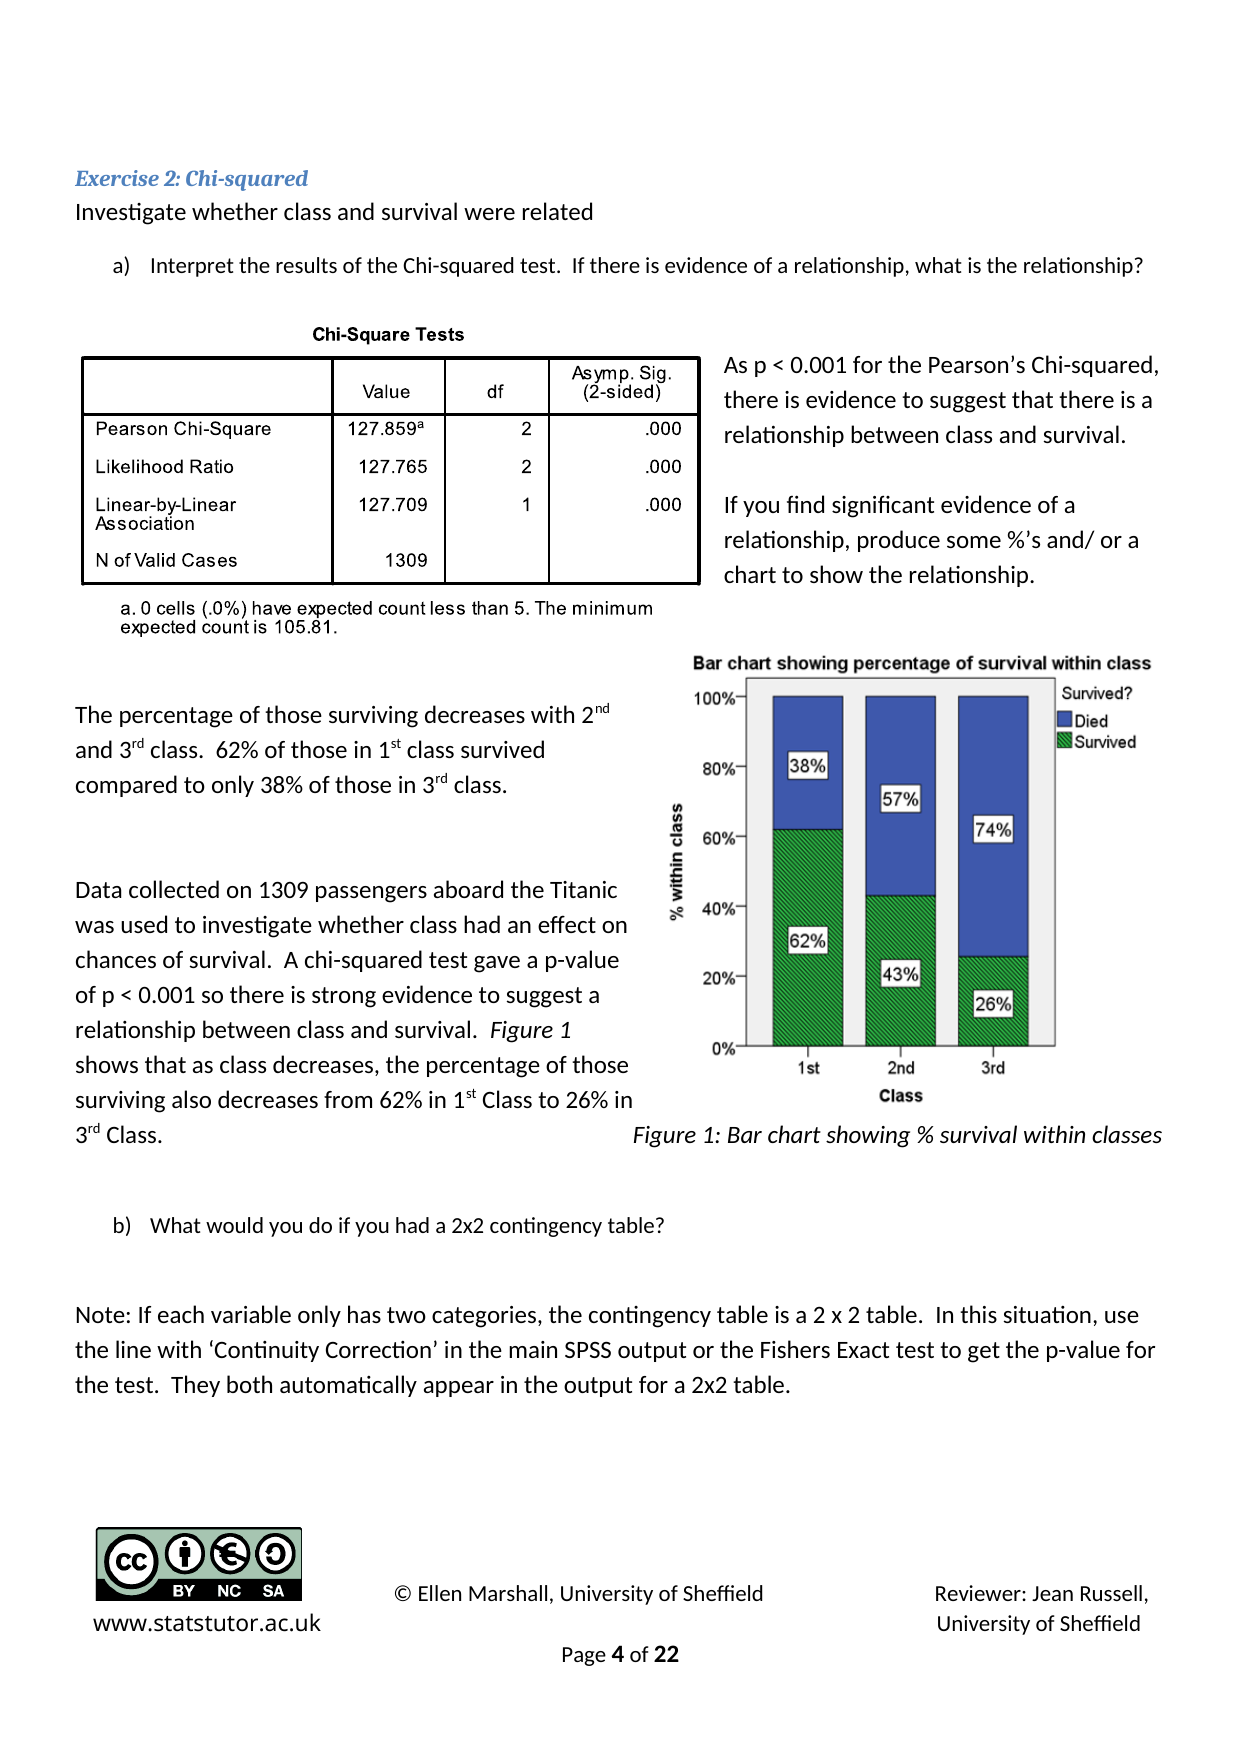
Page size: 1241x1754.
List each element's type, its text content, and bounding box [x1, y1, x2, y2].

list What would you do if you had a 2x2 contingency table? [112, 1211, 1165, 1239]
text As p < 0.001 for the Pearson’s Chi-squared, there is evidence to suggest that there is a relationship between class and survival. [75, 350, 1165, 450]
text If you find significant evidence of a relationship, produce some %’s and/ or a chart to show the relationship. [75, 490, 1165, 590]
text The percentage of those surviving decreases with 2nd and 3rd class. 62% of those in 1st class survived compared to only 38% of those in 3rd class. [75, 700, 654, 800]
text Investigate whether class and survival were related [75, 196, 1165, 226]
picture [654, 628, 1189, 1119]
text Data collected on 1309 passengers aboard the Titanic was used to investigate whether class had an effect on chances of survival. A chi-squared test gave a p-value of p < 0.001 so there is strong evidence to suggest a relationship between class and survival. Figure 1 shows that as class decreases, the percentage of those surviving also decreases from 62% in 1st Class to 26% in 3rd Class. Figure 1: Bar chart showing % survival within classes [75, 875, 1165, 1150]
text Note: If each variable only has two categories, the contingency table is a 2 x 2 table. In this situation, use the line with ‘Continuity Correction’ in the main SPSS output or the Fishers Exact test to get the p-value for the test. They both automatically appear in the output for a 2x2 table. [75, 1299, 1165, 1399]
subtitle Exercise 2: Chi-squared [75, 166, 1165, 192]
list Interpret the results of the Chi-squared test. If there is evidence of a relationship, what is the relationship? [112, 252, 1165, 280]
